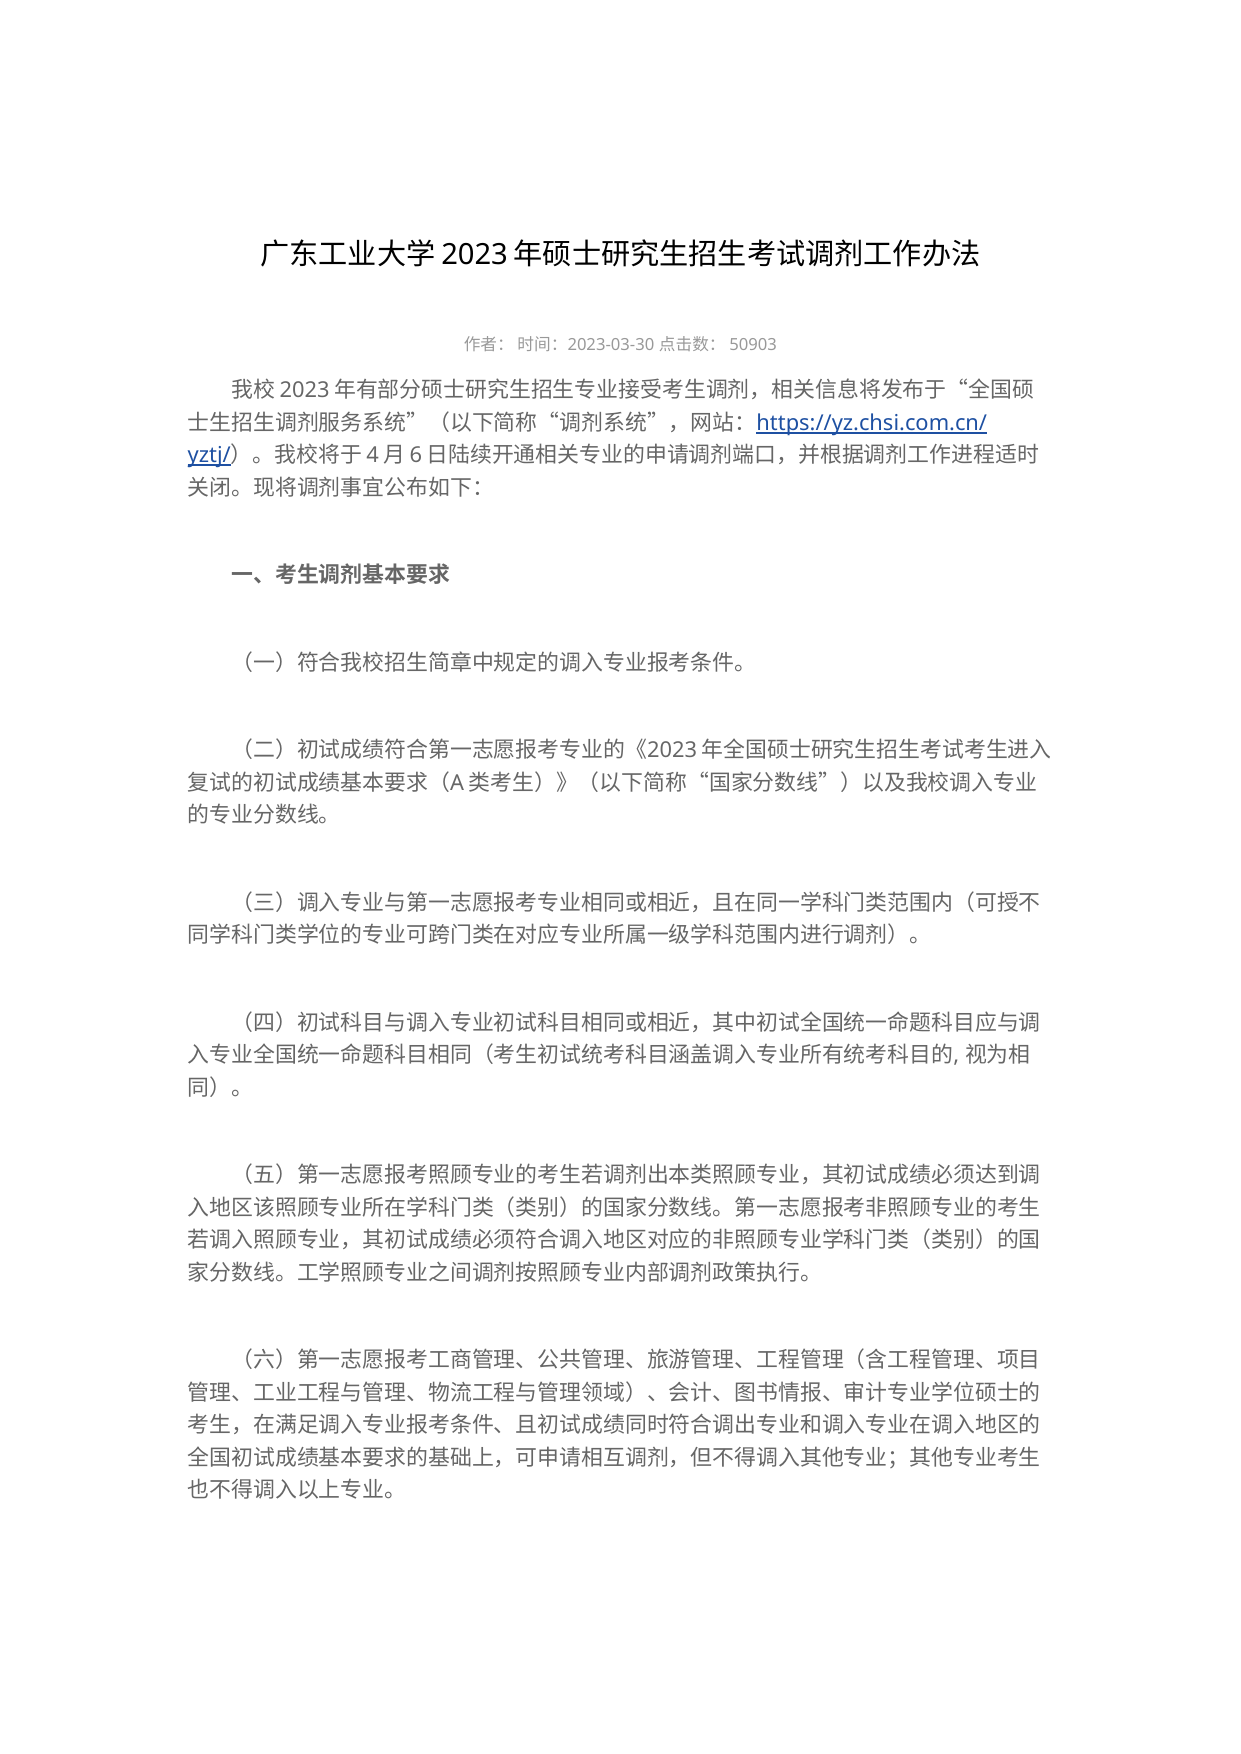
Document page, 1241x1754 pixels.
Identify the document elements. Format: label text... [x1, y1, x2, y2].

text （四）初试科目与调入专业初试科目相同或相近，其中初试全国统一命题科目应与调入专业全国统一命题科目相同（考生初试统考科目涵盖调入专业所有统考科目的, 视为相同）。 [187, 1004, 1053, 1102]
text （六）第一志愿报考工商管理、公共管理、旅游管理、工程管理（含工程管理、项目管理、工业工程与管理、物流工程与管理领域）、会计、图书情报、审计专业学位硕士的考生，在满足调入专业报考条件、且初试成绩同时符合调出专业和调入专业在调入地区的全国初试成绩基本要求的基础上，可申请相互调剂，但不得调入其他专业；其他专业考生也不得调入以上专业。 [187, 1342, 1053, 1504]
text （五）第一志愿报考照顾专业的考生若调剂出本类照顾专业，其初试成绩必须达到调入地区该照顾专业所在学科门类（类别）的国家分数线。第一志愿报考非照顾专业的考生若调入照顾专业，其初试成绩必须符合调入地区对应的非照顾专业学科门类（类别）的国家分数线。工学照顾专业之间调剂按照顾专业内部调剂政策执行。 [187, 1157, 1053, 1287]
text 作者： 时间：2023-03-30 点击数： 50903 [187, 327, 1053, 359]
text 一、考生调剂基本要求 [187, 557, 1053, 589]
text 我校2023年有部分硕士研究生招生专业接受考生调剂，相关信息将发布于“全国硕士生招生调剂服务系统”（以下简称“调剂系统”，网站：https://yz.chsi.com.cn/yztj/）。我校将于4月6日陆续开通相关专业的申请调剂端口，并根据调剂工作进程适时关闭。现将调剂事宜公布如下： [187, 372, 1053, 502]
text （三）调入专业与第一志愿报考专业相同或相近，且在同一学科门类范围内（可授不同学科门类学位的专业可跨门类在对应专业所属一级学科范围内进行调剂）。 [187, 884, 1053, 949]
text （二）初试成绩符合第一志愿报考专业的《2023年全国硕士研究生招生考试考生进入复试的初试成绩基本要求（A类考生）》（以下简称“国家分数线”）以及我校调入专业的专业分数线。 [187, 732, 1053, 829]
text （一）符合我校招生简章中规定的调入专业报考条件。 [187, 644, 1053, 677]
subtitle 广东工业大学2023年硕士研究生招生考试调剂工作办法 [187, 219, 1053, 284]
